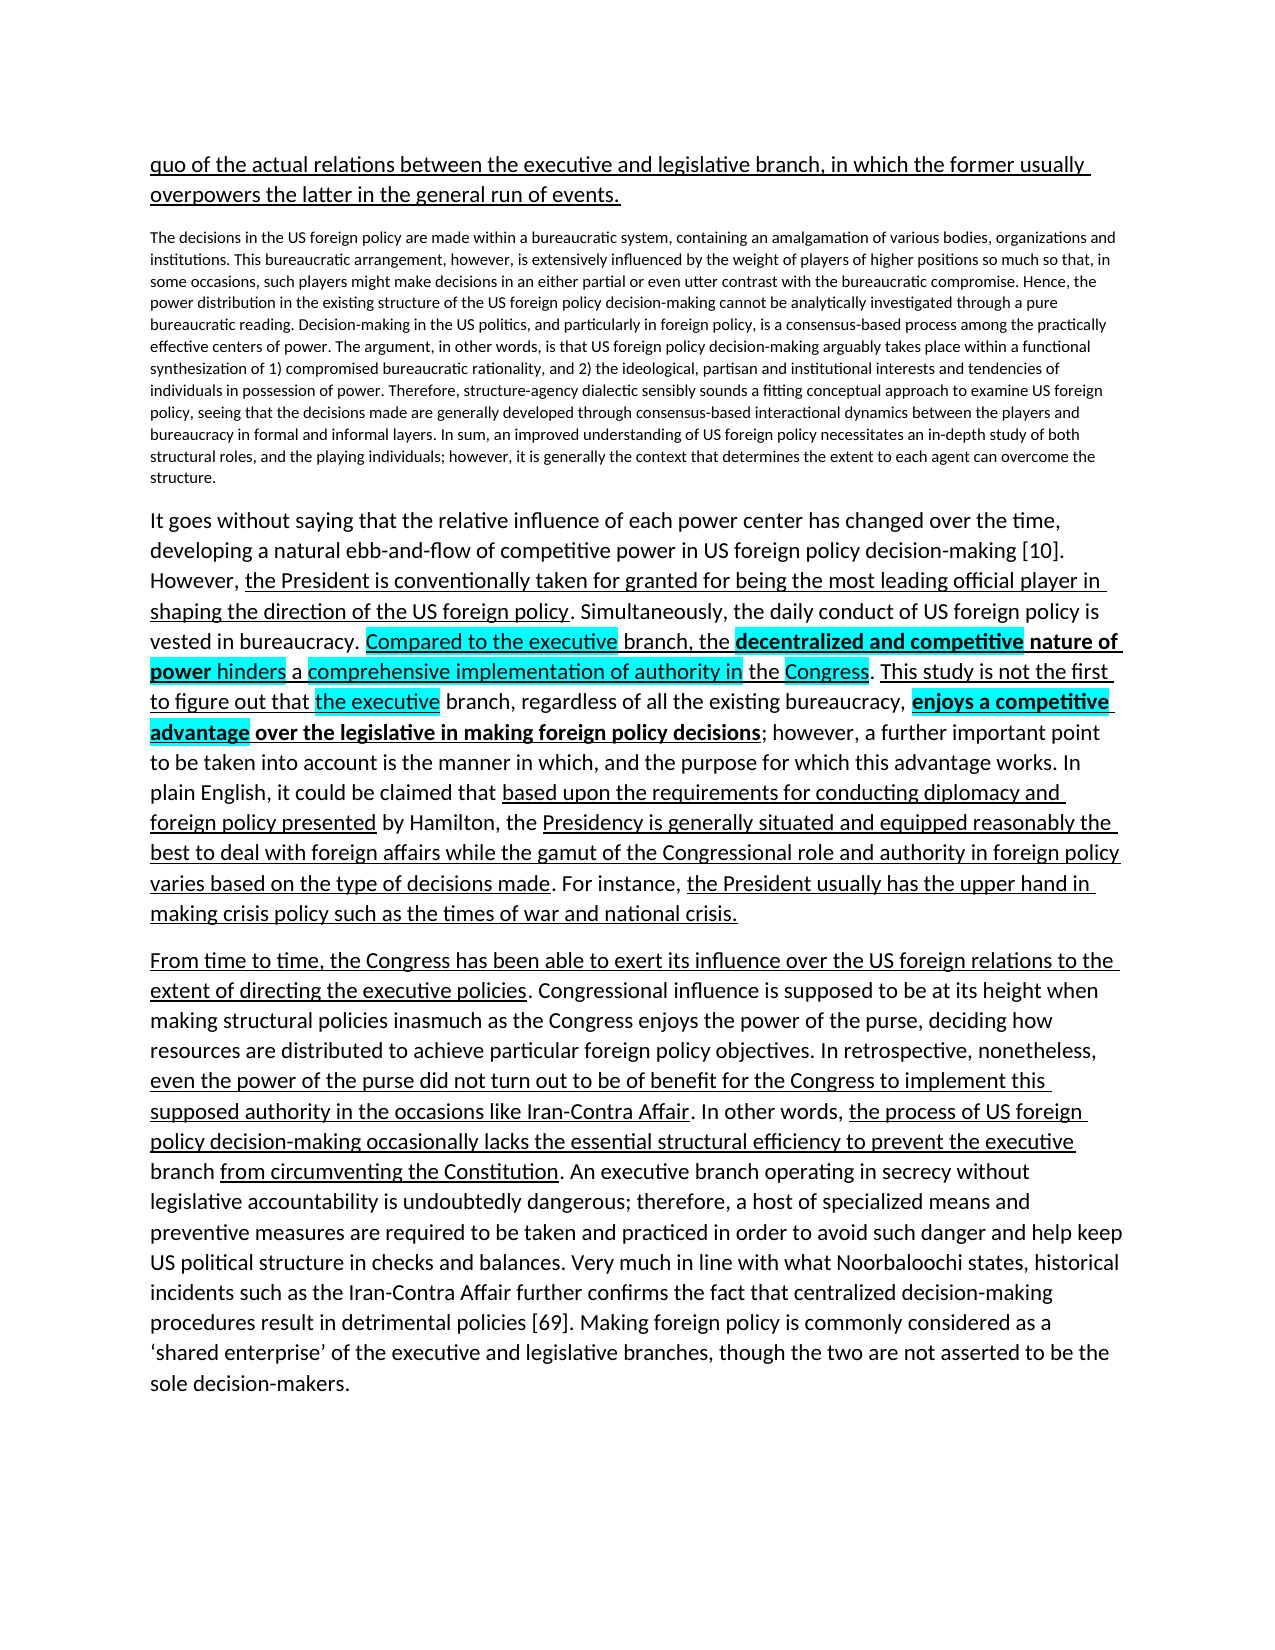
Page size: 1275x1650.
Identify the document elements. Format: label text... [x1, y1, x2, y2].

text From time to time, the Congress has been able to exert its influence over the US foreign relations to the extent of directing the executive policies. Congressional influence is supposed to be at its height when making structural policies inasmuch as the Congress enjoys the power of the purse, deciding how resources are distributed to achieve particular foreign policy objectives. In retrospective, nonetheless, even the power of the purse did not turn out to be of benefit for the Congress to implement this supposed authority in the occasions like Iran-Contra Affair. In other words, the process of US foreign policy decision-making occasionally lacks the essential structural efficiency to prevent the executive branch from circumventing the Constitution. An executive branch operating in secrecy without legislative accountability is undoubtedly dangerous; therefore, a host of specialized means and preventive measures are required to be taken and practiced in order to avoid such danger and help keep US political structure in checks and balances. Very much in line with what Noorbaloochi states, historical incidents such as the Iran-Contra Affair further confirms the fact that centralized decision-making procedures result in detrimental policies [69]. Making foreign policy is commonly considered as a ‘shared enterprise’ of the executive and legislative branches, though the two are not asserted to be the sole decision-makers. [150, 946, 1125, 1397]
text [150, 150, 1125, 208]
text It goes without saying that the relative influence of each power center has changed over the time, developing a natural ebb-and-flow of competitive power in US foreign policy decision-making [10]. However, the President is conventionally taken for granted for being the most leading official player in shaping the direction of the US foreign policy. Simultaneously, the daily conduct of US foreign policy is vested in bureaucracy. Compared to the executive branch, the decentralized and competitive nature of power hinders a comprehensive implementation of authority in the Congress. This study is not the first to figure out that the executive branch, regardless of all the existing bureaucracy, enjoys a competitive advantage over the legislative in making foreign policy decisions; however, a further important point to be taken into account is the manner in which, and the purpose for which this advantage works. In plain English, it could be claimed that based upon the requirements for conducting diplomacy and foreign policy presented by Hamilton, the Presidency is generally situated and equipped reasonably the best to deal with foreign affairs while the gamut of the Congressional role and authority in foreign policy varies based on the type of decisions made. For instance, the President usually has the upper hand in making crisis policy such as the times of war and national crisis. [150, 506, 1125, 927]
text The decisions in the US foreign policy are made within a bureaucratic system, containing an amalgamation of various bodies, organizations and institutions. This bureaucratic arrangement, however, is extensively influenced by the weight of players of higher positions so much so that, in some occasions, such players might make decisions in an either partial or even utter contrast with the bureaucratic compromise. Hence, the power distribution in the existing structure of the US foreign policy decision-making cannot be analytically investigated through a pure bureaucratic reading. Decision-making in the US politics, and particularly in foreign policy, is a consensus-based process among the practically effective centers of power. The argument, in other words, is that US foreign policy decision-making arguably takes place within a functional synthesization of 1) compromised bureaucratic rationality, and 2) the ideological, partisan and institutional interests and tendencies of individuals in possession of power. Therefore, structure-agency dialectic sensibly sounds a fitting conceptual approach to examine US foreign policy, seeing that the decisions made are generally developed through consensus-based interactional dynamics between the players and bureaucracy in formal and informal layers. In sum, an improved understanding of US foreign policy necessitates an in-depth study of both structural roles, and the playing individuals; however, it is generally the context that determines the extent to each agent can overcome the structure. [150, 227, 1125, 488]
